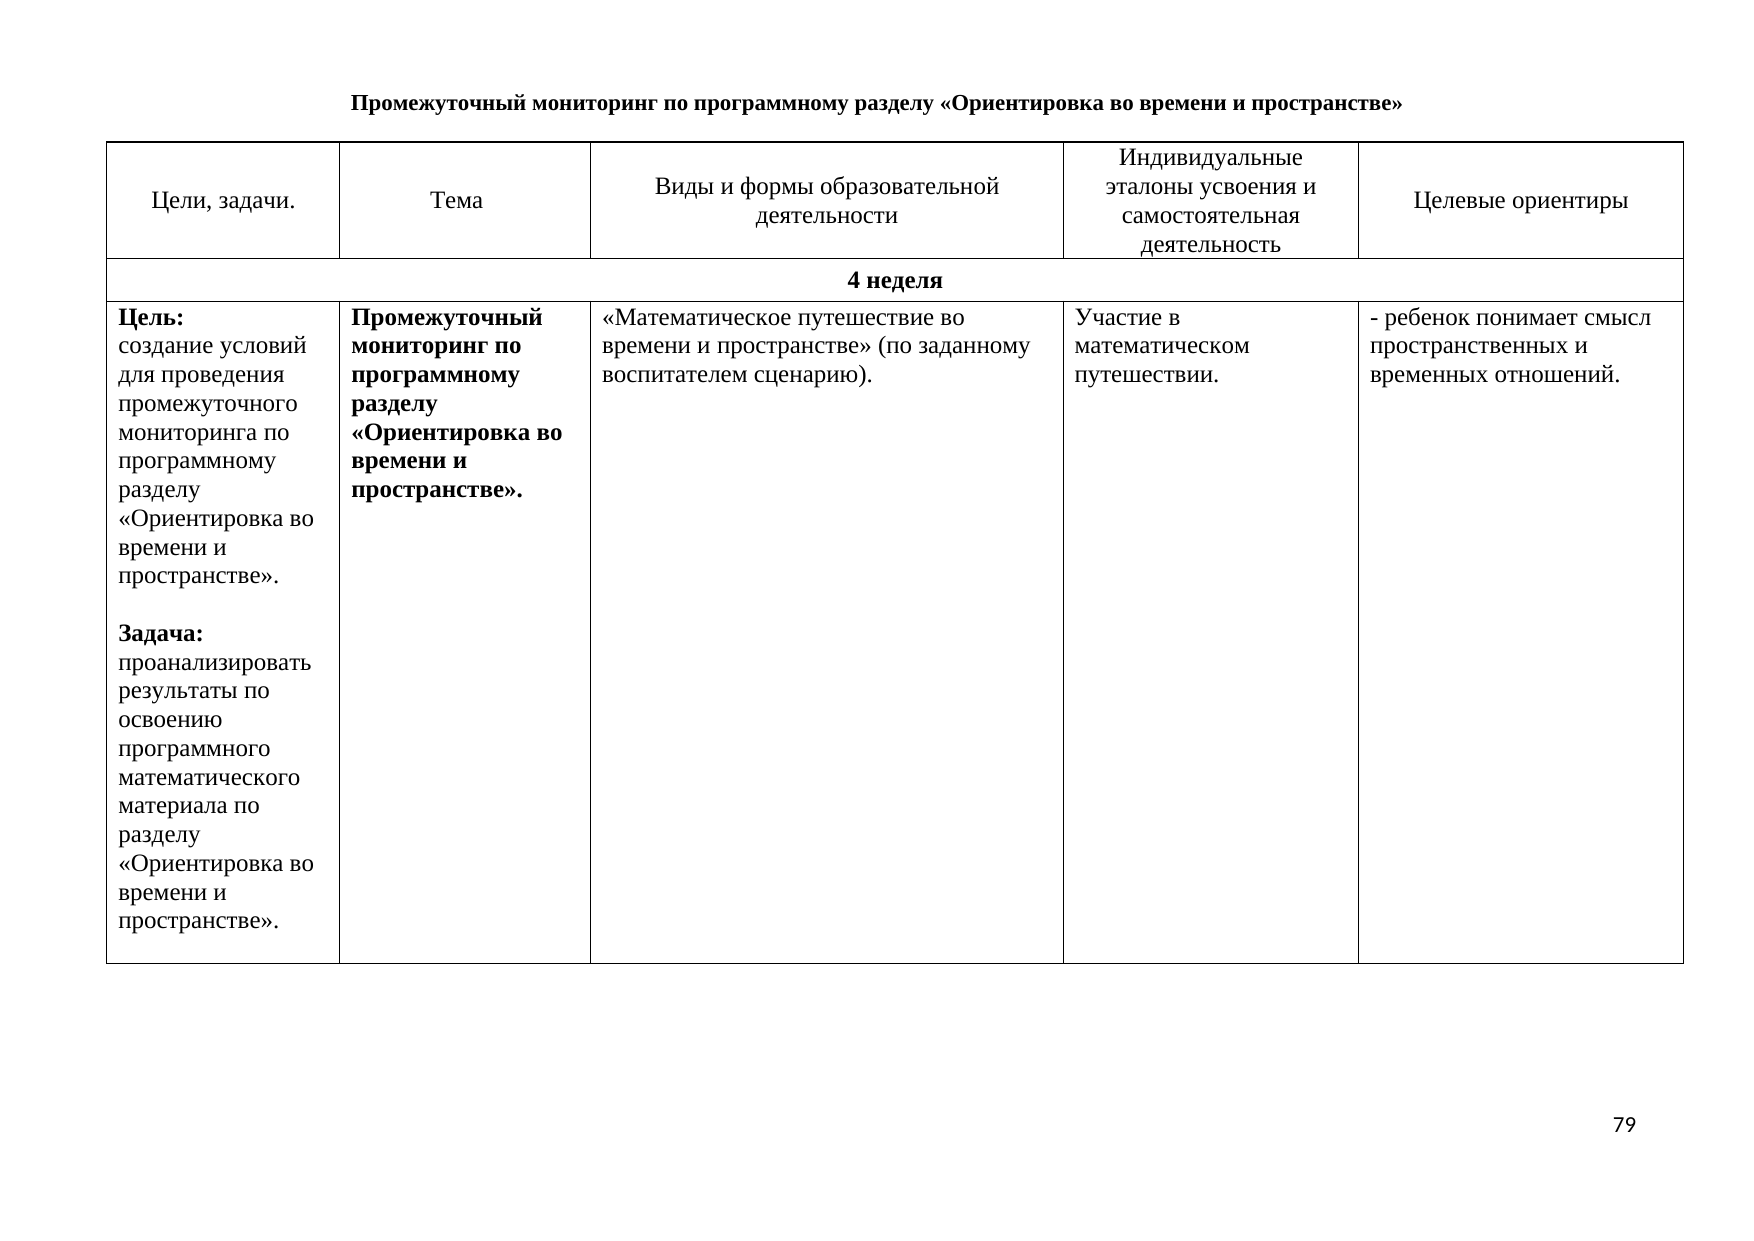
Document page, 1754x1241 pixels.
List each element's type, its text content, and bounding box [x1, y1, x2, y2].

table_cell - ребенок понимает смысл пространственных и временных отношений. [1359, 302, 1683, 963]
table_cell «Математическое путешествие во времени и пространстве» (по заданному воспитателем сценарию). [591, 302, 1063, 963]
table_header Индивидуальные эталоны усвоения и самостоятельная деятельность [1064, 143, 1358, 257]
table_cell Промежуточный мониторинг по программному разделу «Ориентировка во времени и пространстве». [340, 302, 590, 963]
table_header Целевые ориентиры [1359, 143, 1683, 257]
table_header Тема [340, 143, 590, 257]
table_cell Участие в математическом путешествии. [1064, 302, 1358, 963]
table_header Виды и формы образовательной деятельности [591, 143, 1063, 257]
text Промежуточный мониторинг по программному разделу «Ориентировка во времени и пространстве» [118, 89, 1636, 115]
table_cell Цель: создание условий для проведения промежуточного мониторинга по программному разделу «Ориентировка во времени и пространстве». Задача: проанализировать результаты по освоению программного математического материала по разделу «Ориентировка во времени и пространстве». [107, 302, 339, 963]
table_header Цели, задачи. [107, 143, 339, 257]
table_cell 4 неделя [107, 259, 1683, 301]
